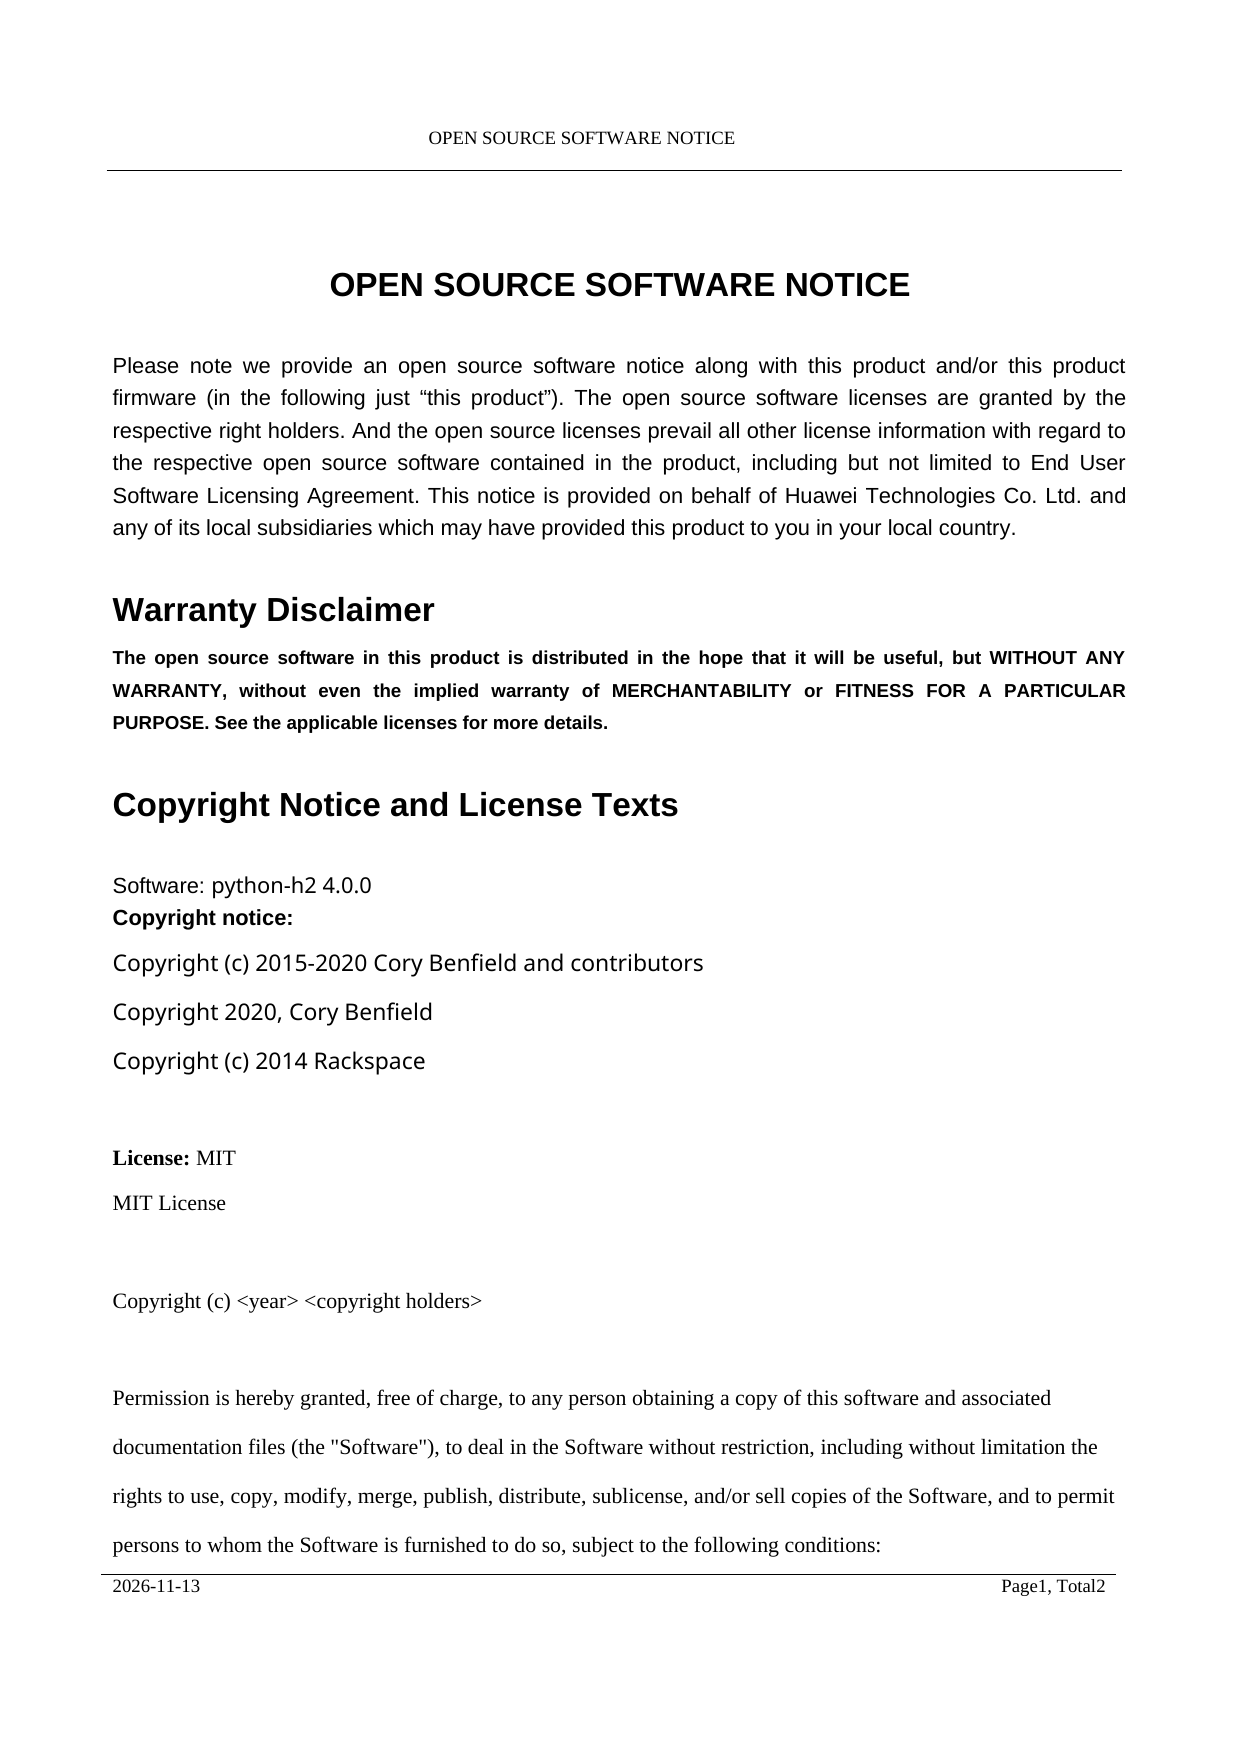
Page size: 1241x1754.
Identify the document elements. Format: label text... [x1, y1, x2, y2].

text Warranty Disclaimer [112, 576, 1128, 641]
text Copyright Notice and License Texts [112, 771, 1128, 836]
text Please note we provide an open source software notice along with this product and/or this product firmware (in the following just “this product”). The open source software licenses are granted by the respective right holders. And the open source licenses prevail all other license information with regard to the respective open source software contained in the product, including but not limited to End User Software Licensing Agreement. This notice is provided on behalf of Huawei Technologies Co. Ltd. and any of its local subsidiaries which may have provided this product to you in your local country. [112, 349, 1128, 544]
text Copyright (c) 2015-2020 Cory Benfield and contributors Copyright 2020, Cory Benfield Copyright (c) 2014 Rackspace [112, 947, 1128, 1125]
text The open source software in this product is distributed in the hope that it will be useful, but WITHOUT ANY WARRANTY, without even the implied warranty of MERCHANTABILITY or FITNESS FOR A PARTICULAR PURPOSE. See the applicable licenses for more details. [112, 641, 1128, 739]
text Copyright notice: [112, 901, 1128, 934]
text License: MIT [112, 1142, 1128, 1174]
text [112, 1187, 1128, 1560]
text OPEN SOURCE SOFTWARE NOTICE [112, 251, 1128, 316]
text Software: python-h2 4.0.0 [112, 869, 1128, 901]
